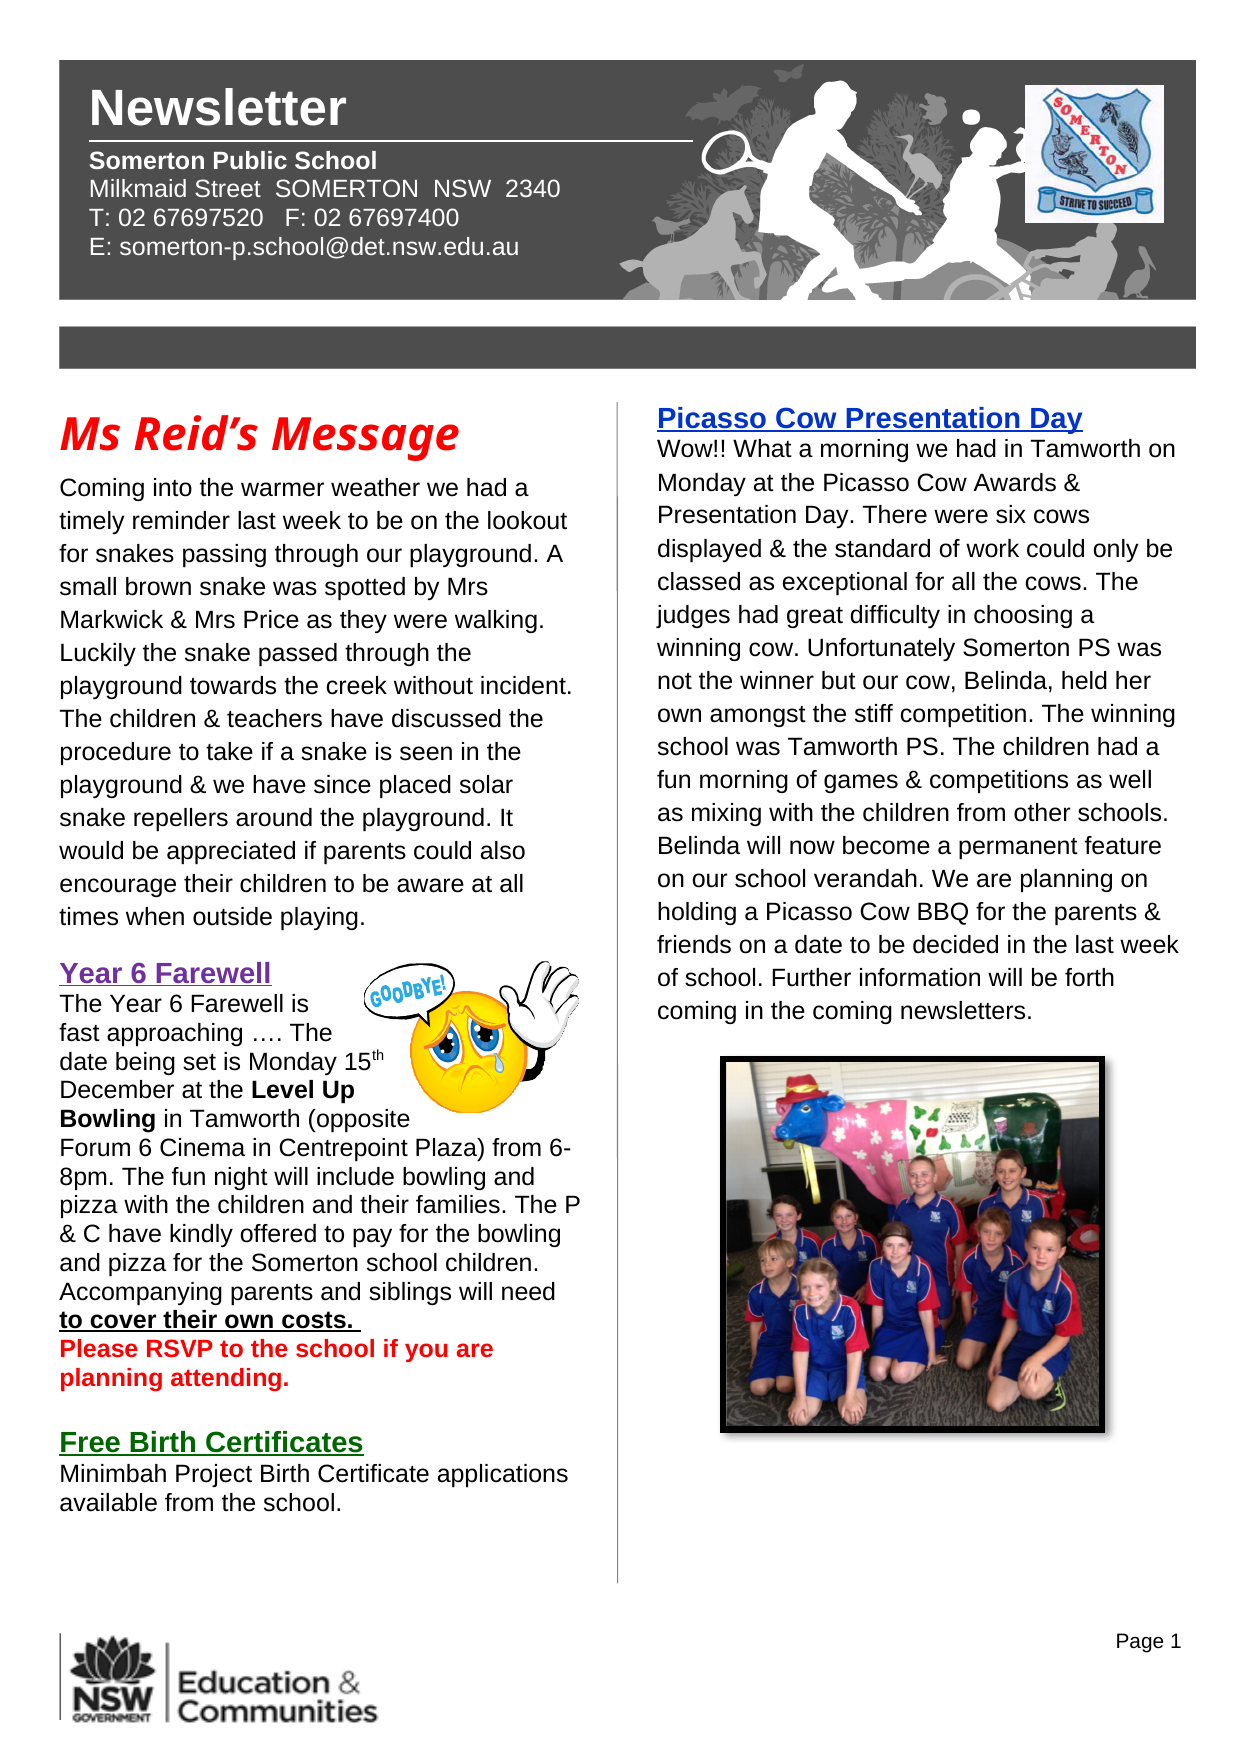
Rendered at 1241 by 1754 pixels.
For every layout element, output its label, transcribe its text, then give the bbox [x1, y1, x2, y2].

text Ms Reid’s Message [59, 401, 583, 463]
text Coming into the warmer weather we had a timely reminder last week to be on the lookout for snakes passing through our playground. A small brown snake was spotted by Mrs Markwick & Mrs Price as they were walking. Luckily the snake passed through the playground towards the creek without incident. The children & teachers have discussed the procedure to take if a snake is seen in the playground & we have since placed solar snake repellers around the playground. It would be appreciated if parents could also encourage their children to be aware at all times when outside playing. [59, 473, 583, 931]
text Please RSVP to the school if you are planning attending. [59, 1334, 583, 1392]
text Year 6 Farewell [59, 956, 583, 989]
text The Year 6 Farewell is fast approaching …. The date being set is Monday 15th December at the Level Up Bowling in Tamworth (opposite Forum 6 Cinema in Centrepoint Plaza) from 6-8pm. The fun night will include bowling and pizza with the children and their families. The P & C have kindly offered to pay for the bowling and pizza for the Somerton school children. Accompanying parents and siblings will need to cover their own costs. [59, 989, 583, 1334]
text Free Birth Certificates [59, 1425, 583, 1459]
text Wow!! What a morning we had in Tamworth on Monday at the Picasso Cow Awards & Presentation Day. There were six cows displayed & the standard of work could only be classed as exceptional for all the cows. The judges had great difficulty in choosing a winning cow. Unfortunately Somerton PS was not the winner but our cow, Belinda, held her own amongst the stiff competition. The winning school was Tamworth PS. The children had a fun morning of games & competitions as well as mixing with the children from other schools. Belinda will now become a permanent feature on our school verandah. We are planning on holding a Picasso Cow BBQ for the parents & friends on a date to be decided in the last week of school. Further information will be forth coming in the coming newsletters. [657, 434, 1181, 1024]
picture [52, 60, 1196, 1727]
text Picasso Cow Presentation Day [657, 401, 1181, 434]
text Minimbah Project Birth Certificate applications available from the school. [59, 1459, 583, 1516]
